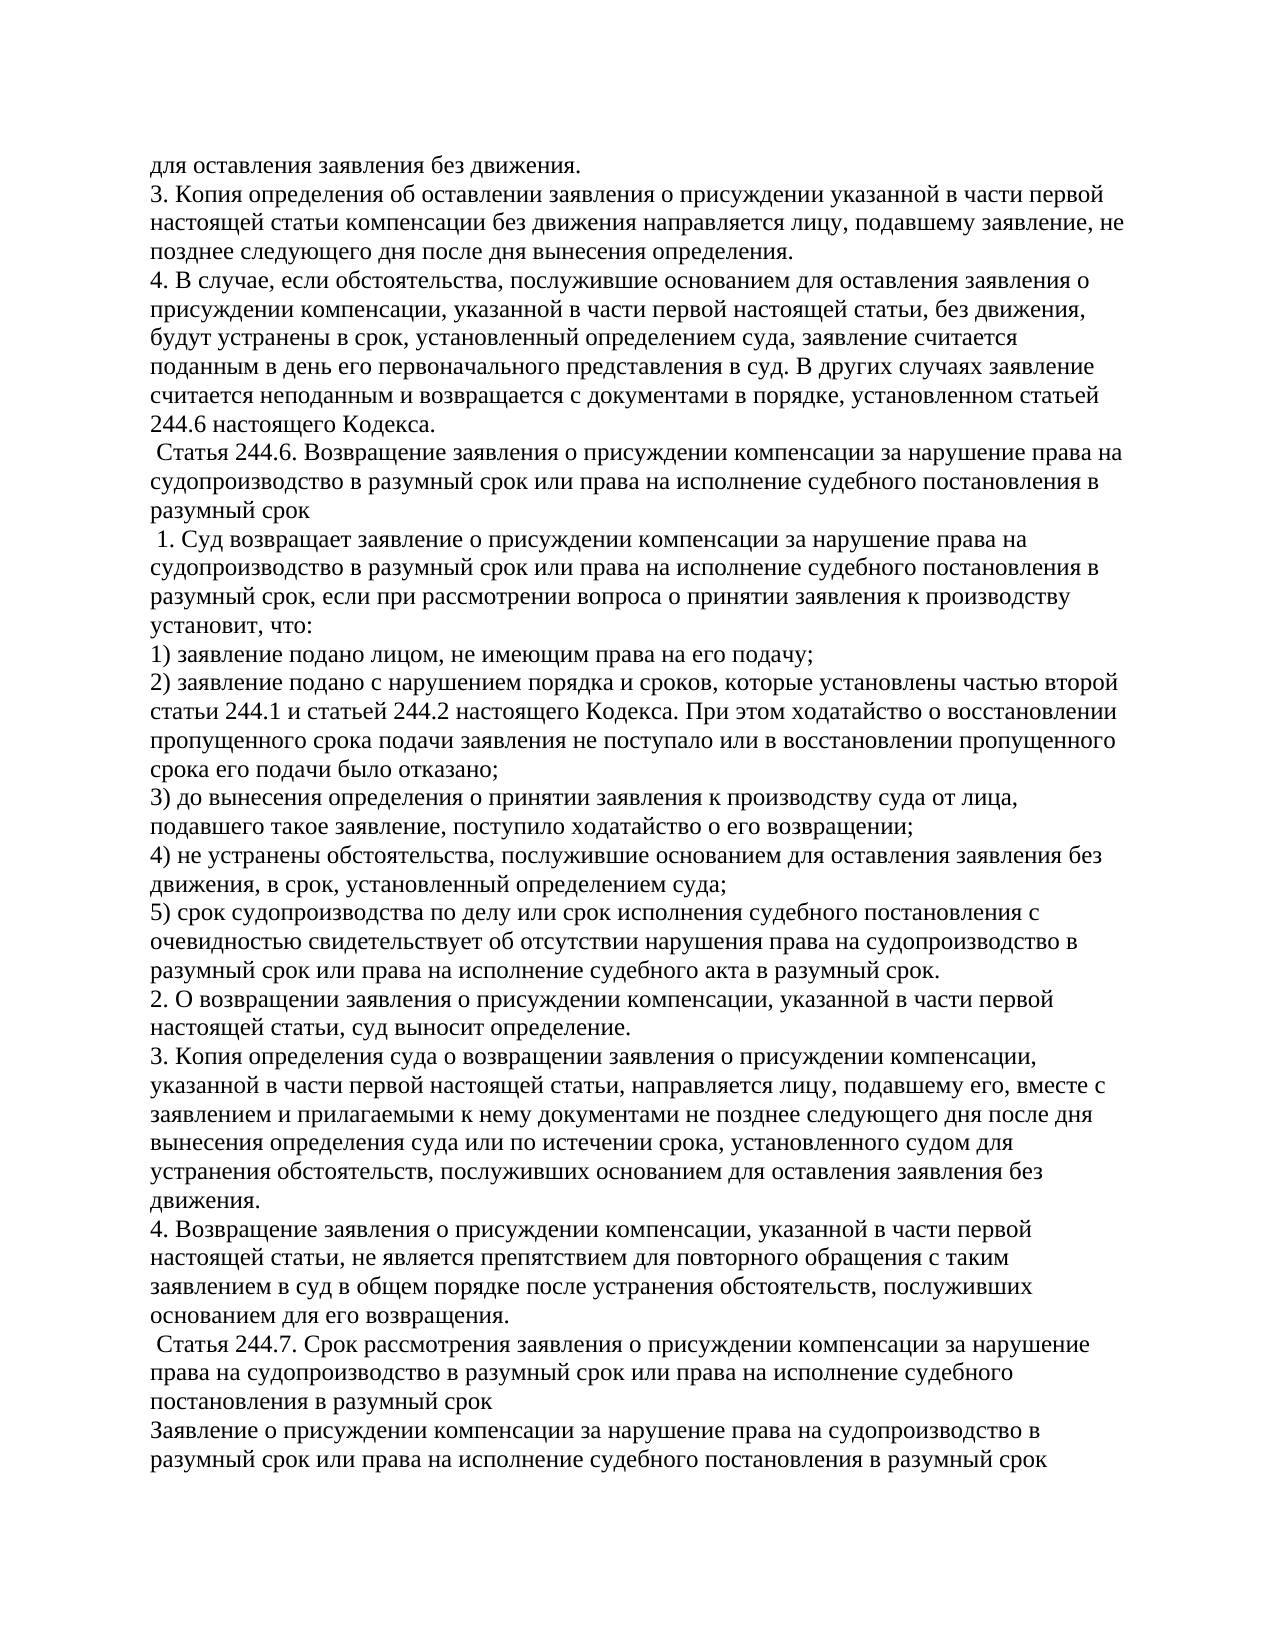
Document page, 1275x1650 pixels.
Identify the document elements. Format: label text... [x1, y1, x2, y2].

text 1) заявление подано лицом, не имеющим права на его подачу; [150, 639, 1125, 667]
text Статья 244.7. Срок рассмотрения заявления о присуждении компенсации за нарушение права на судопроизводство в разумный срок или права на исполнение судебного постановления в разумный срок [150, 1329, 1125, 1415]
text 2. О возвращении заявления о присуждении компенсации, указанной в части первой настоящей статьи, суд выносит определение. [150, 984, 1125, 1041]
text 4. Возвращение заявления о присуждении компенсации, указанной в части первой настоящей статьи, не является препятствием для повторного обращения с таким заявлением в суд в общем порядке после устранения обстоятельств, послуживших основанием для его возвращения. [150, 1214, 1125, 1329]
text 3. Копия определения об оставлении заявления о присуждении указанной в части первой настоящей статьи компенсации без движения направляется лицу, подавшему заявление, не позднее следующего дня после дня вынесения определения. [150, 179, 1125, 265]
text 4. В случае, если обстоятельства, послужившие основанием для оставления заявления о присуждении компенсации, указанной в части первой настоящей статьи, без движения, будут устранены в срок, установленный определением суда, заявление считается поданным в день его первоначального представления в суд. В других случаях заявление считается неподанным и возвращается с документами в порядке, установленном статьей 244.6 настоящего Кодекса. [150, 265, 1125, 437]
text 3) до вынесения определения о принятии заявления к производству суда от лица, подавшего такое заявление, поступило ходатайство о его возвращении; [150, 782, 1125, 840]
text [150, 1415, 1125, 1472]
text Статья 244.6. Возвращение заявления о присуждении компенсации за нарушение права на судопроизводство в разумный срок или права на исполнение судебного постановления в разумный срок [150, 437, 1125, 524]
text 5) срок судопроизводства по делу или срок исполнения судебного постановления с очевидностью свидетельствует об отсутствии нарушения права на судопроизводство в разумный срок или права на исполнение судебного акта в разумный срок. [150, 897, 1125, 984]
text 1. Суд возвращает заявление о присуждении компенсации за нарушение права на судопроизводство в разумный срок или права на исполнение судебного постановления в разумный срок, если при рассмотрении вопроса о принятии заявления к производству установит, что: [150, 524, 1125, 639]
text 2) заявление подано с нарушением порядка и сроков, которые установлены частью второй статьи 244.1 и статьей 244.2 настоящего Кодекса. При этом ходатайство о восстановлении пропущенного срока подачи заявления не поступало или в восстановлении пропущенного срока его подачи было отказано; [150, 667, 1125, 782]
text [150, 150, 1125, 179]
text 4) не устранены обстоятельства, послужившие основанием для оставления заявления без движения, в срок, установленный определением суда; [150, 840, 1125, 897]
text 3. Копия определения суда о возвращении заявления о присуждении компенсации, указанной в части первой настоящей статьи, направляется лицу, подавшему его, вместе с заявлением и прилагаемыми к нему документами не позднее следующего дня после дня вынесения определения суда или по истечении срока, установленного судом для устранения обстоятельств, послуживших основанием для оставления заявления без движения. [150, 1041, 1125, 1214]
